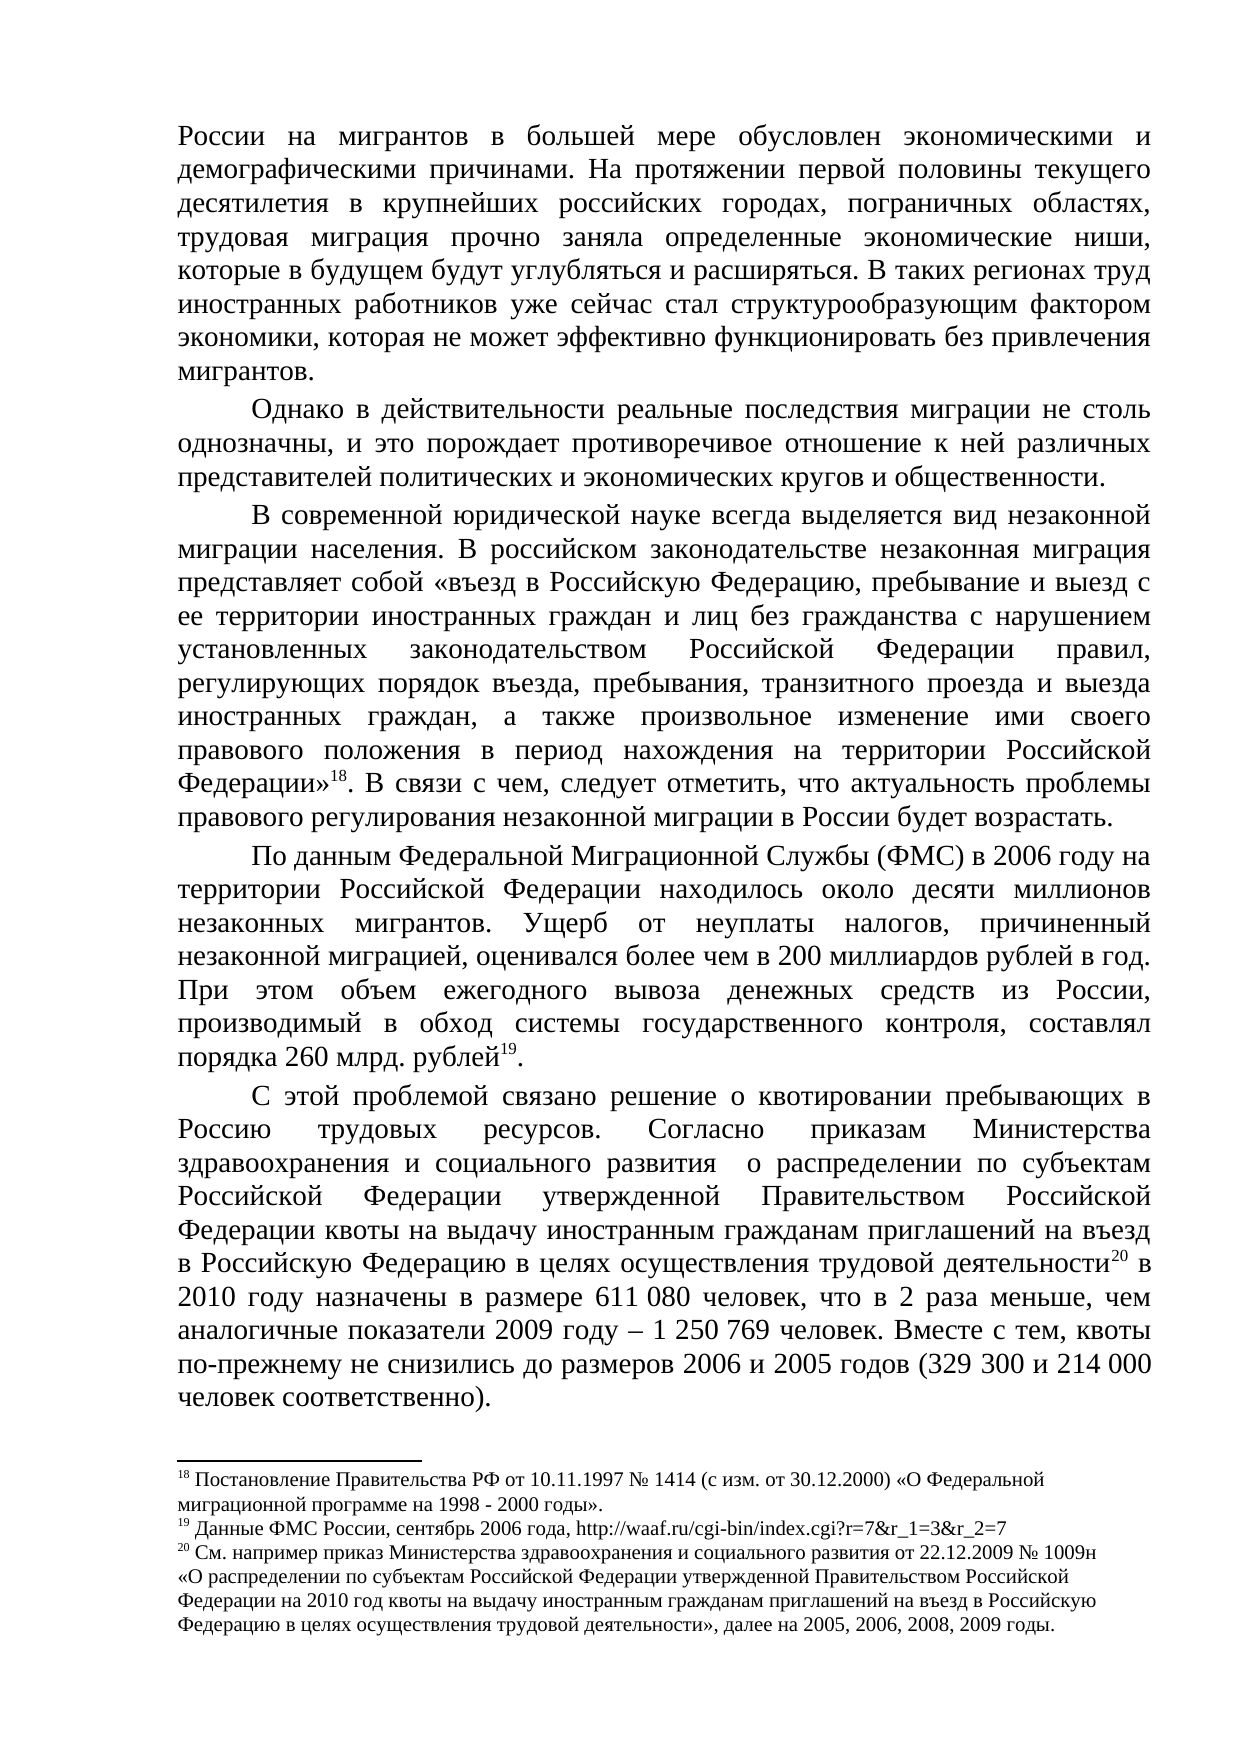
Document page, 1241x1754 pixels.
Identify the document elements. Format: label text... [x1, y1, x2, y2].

text В современной юридической науке всегда выделяется вид незаконной миграции населения. В российском законодательстве незаконная миграция представляет собой «въезд в Российскую Федерацию, пребывание и выезд с ее территории иностранных граждан и лиц без гражданства с нарушением установленных законодательством Российской Федерации правил, регулирующих порядок въезда, пребывания, транзитного проезда и выезда иностранных граждан, а также произвольное изменение ими своего правового положения в период нахождения на территории Российской Федерации». В связи с чем, следует отметить, что актуальность проблемы правового регулирования незаконной миграции в России будет возрастать. [177, 497, 1152, 833]
text Однако в действительности реальные последствия миграции не столь однозначны, и это порождает противоречивое отношение к ней различных представителей политических и экономических кругов и общественности. [177, 392, 1152, 492]
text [177, 118, 1152, 386]
text По данным Федеральной Миграционной Службы (ФМС) в 2006 году на территории Российской Федерации находилось около десяти миллионов незаконных мигрантов. Ущерб от неуплаты налогов, причиненный незаконной миграцией, оценивался более чем в 200 миллиардов рублей в год. При этом объем ежегодного вывоза денежных средств из России, производимый в обход системы государственного контроля, составлял порядка 260 млрд. рублей. [177, 838, 1152, 1073]
text С этой проблемой связано решение о квотировании пребывающих в Россию трудовых ресурсов. Согласно приказам Министерства здравоохранения и социального развития о распределении по субъектам Российской Федерации утвержденной Правительством Российской Федерации квоты на выдачу иностранным гражданам приглашений на въезд в Российскую Федерацию в целях осуществления трудовой деятельности в 2010 году назначены в размере 611 080 человек, что в 2 раза меньше, чем аналогичные показатели 2009 году – 1 250 769 человек. Вместе с тем, квоты по-прежнему не снизились до размеров 2006 и 2005 годов (329 300 и 214 000 человек соответственно). [177, 1078, 1152, 1413]
